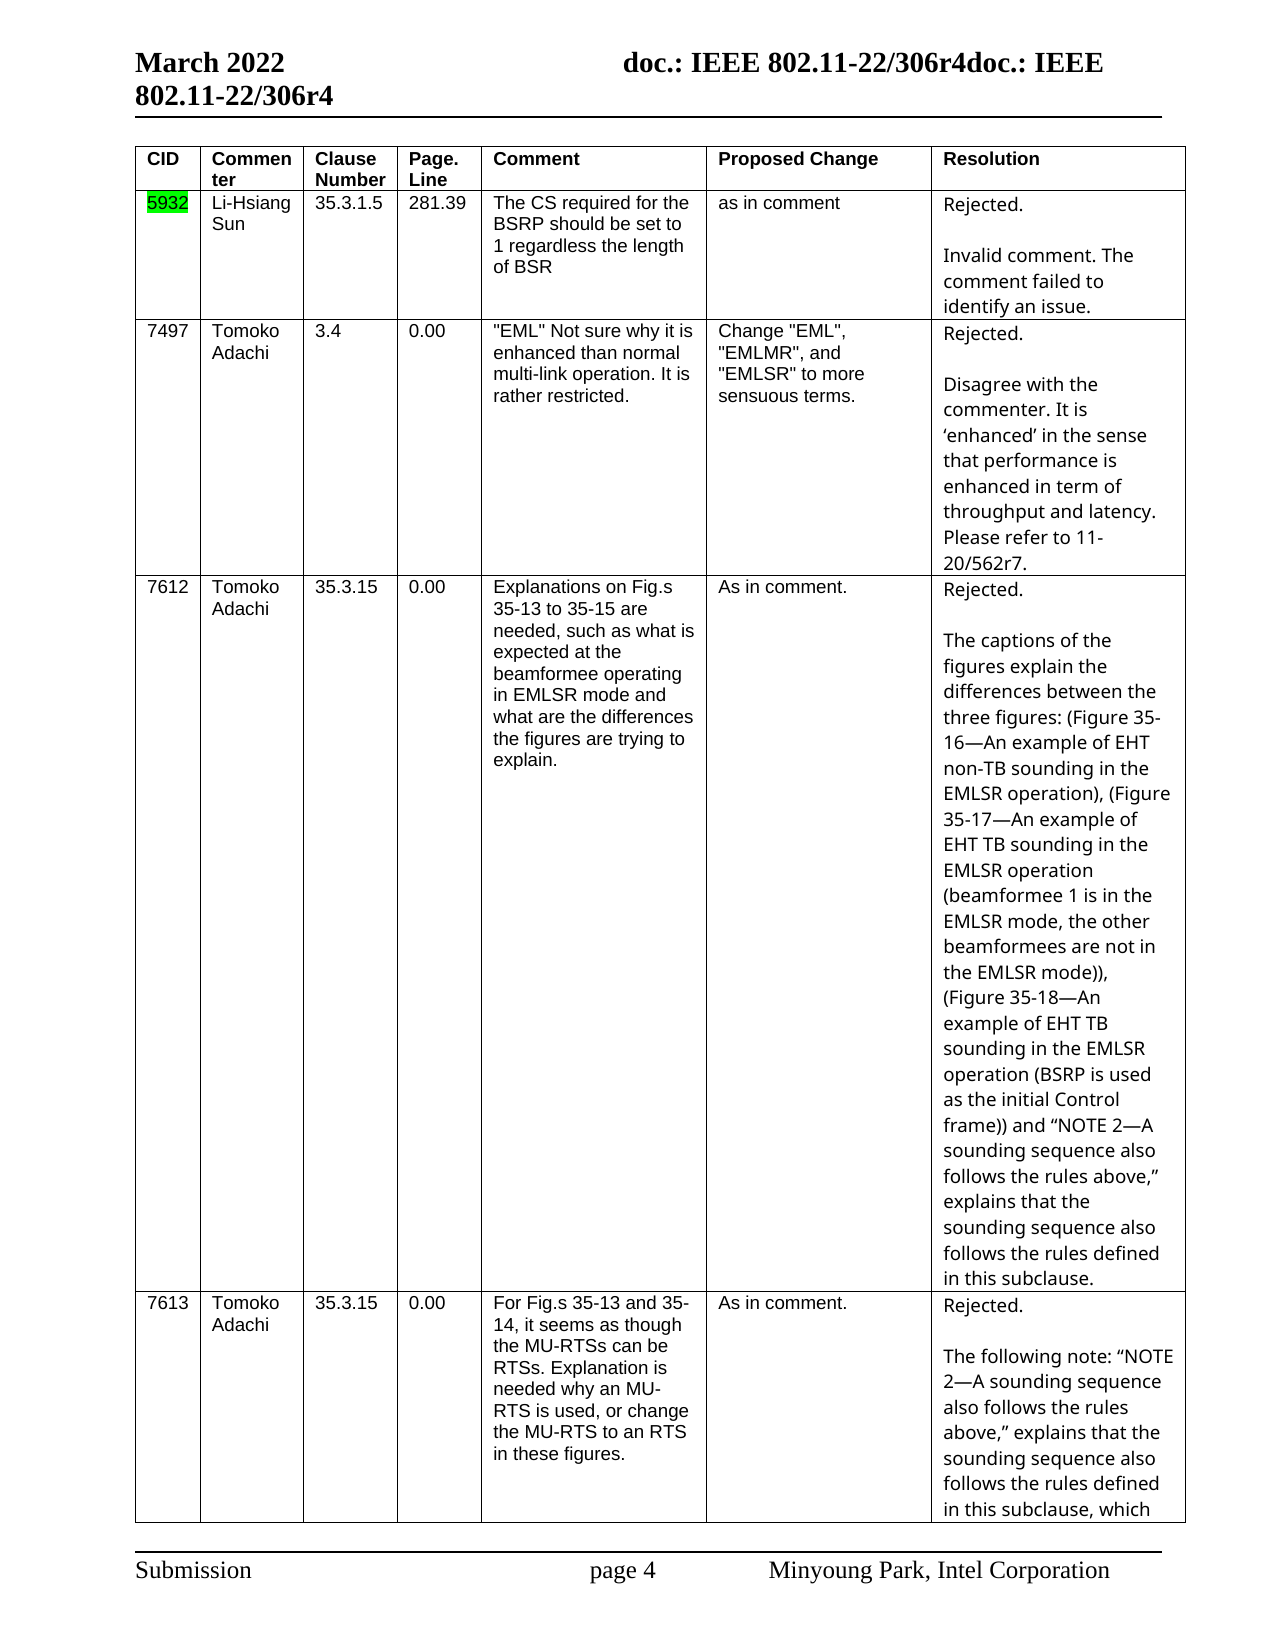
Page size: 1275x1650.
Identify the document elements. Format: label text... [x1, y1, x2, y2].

table_cell Rejected. The captions of the figures explain the differences between the three figures: (Figure 35-16—An example of EHT non-TB sounding in the EMLSR operation), (Figure 35-17—An example of EHT TB sounding in the EMLSR operation (beamformee 1 is in the EMLSR mode, the other beamformees are not in the EMLSR mode)), (Figure 35-18—An example of EHT TB sounding in the EMLSR operation (BSRP is used as the initial Control frame)) and “NOTE 2—A sounding sequence also follows the rules above,” explains that the sounding sequence also follows the rules defined in this subclause. [932, 576, 1185, 1291]
table_cell As in comment. [707, 576, 931, 1291]
table_cell Rejected. Invalid comment. The comment failed to identify an issue. [932, 191, 1185, 319]
table_cell The CS required for the BSRP should be set to 1 regardless the length of BSR [482, 191, 706, 319]
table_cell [932, 1292, 1185, 1522]
table_cell 0.00 [398, 576, 481, 1291]
table_cell Tomoko Adachi [201, 576, 303, 1291]
table_cell Explanations on Fig.s 35-13 to 35-15 are needed, such as what is expected at the beamformee operating in EMLSR mode and what are the differences the figures are trying to explain. [482, 576, 706, 1291]
table_cell Rejected. Disagree with the commenter. It is ‘enhanced’ in the sense that performance is enhanced in term of throughput and latency. Please refer to 11-20/562r7. [932, 320, 1185, 575]
table_cell 35.3.15 [304, 576, 397, 1291]
table_cell 7497 [136, 320, 200, 575]
table_cell "EML" Not sure why it is enhanced than normal multi-link operation. It is rather restricted. [482, 320, 706, 575]
table_header CID [136, 147, 200, 190]
table_header Commenter [201, 147, 303, 190]
table_cell 35.3.15 [304, 1292, 397, 1522]
table_cell 3.4 [304, 320, 397, 575]
table_cell Li-Hsiang Sun [201, 191, 303, 319]
table_header Comment [482, 147, 706, 190]
table_cell as in comment [707, 191, 931, 319]
table_header Proposed Change [707, 147, 931, 190]
table_cell 35.3.1.5 [304, 191, 397, 319]
table_cell Change "EML", "EMLMR", and "EMLSR" to more sensuous terms. [707, 320, 931, 575]
table_header Page. Line [398, 147, 481, 190]
table_header Resolution [932, 147, 1185, 190]
table_cell 0.00 [398, 320, 481, 575]
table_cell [482, 1292, 706, 1522]
table_cell 7612 [136, 576, 200, 1291]
table_cell Tomoko Adachi [201, 1292, 303, 1522]
table_cell 7613 [136, 1292, 200, 1522]
table_cell 0.00 [398, 1292, 481, 1522]
table_header Clause Number [304, 147, 397, 190]
table_cell 281.39 [398, 191, 481, 319]
table_cell 5932 [136, 191, 200, 319]
table_cell As in comment. [707, 1292, 931, 1522]
table_cell Tomoko Adachi [201, 320, 303, 575]
